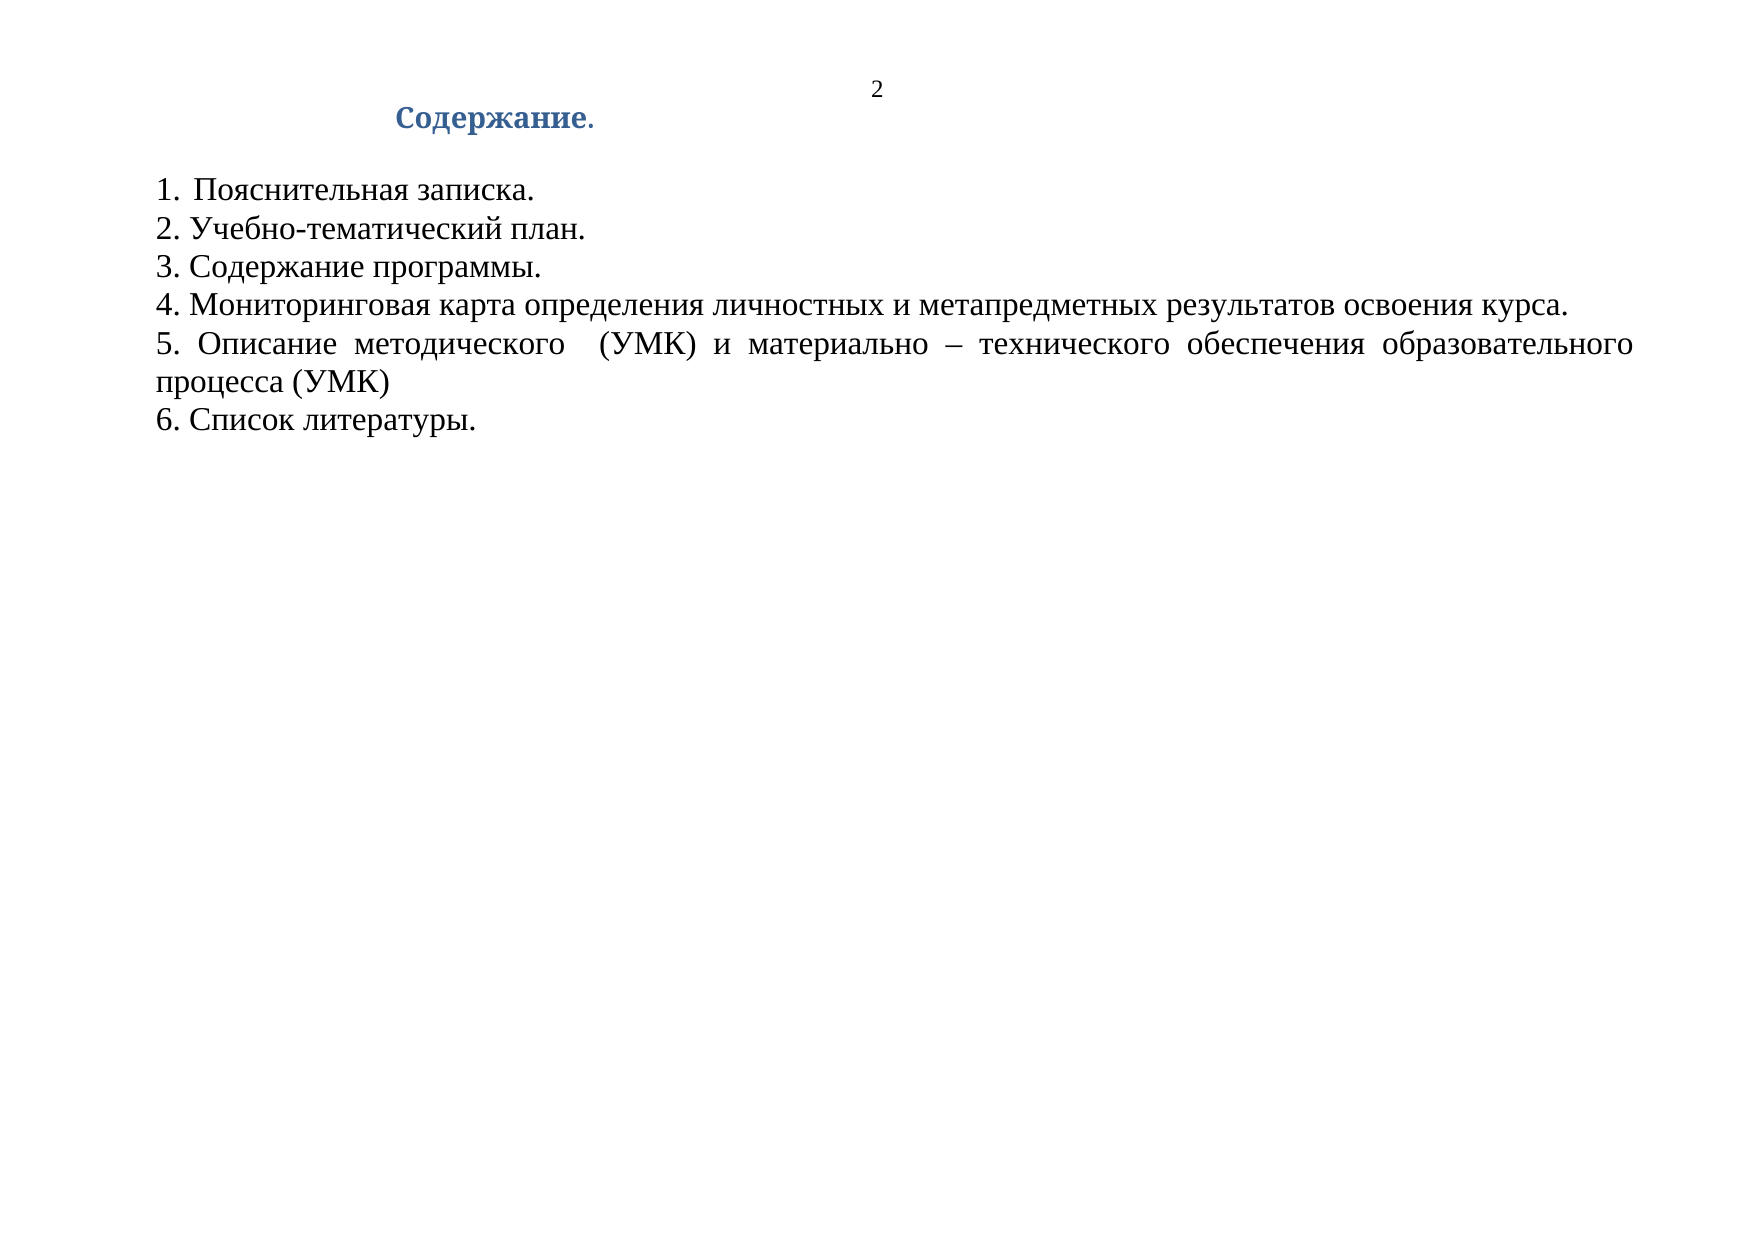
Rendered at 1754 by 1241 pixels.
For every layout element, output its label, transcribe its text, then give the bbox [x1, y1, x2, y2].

text 2. Учебно-тематический план. [156, 208, 1636, 246]
text 5. Описание методического (УМК) и материально – технического обеспечения образовательного процесса (УМК) [156, 323, 1636, 400]
text 6. Список литературы. [156, 400, 1636, 438]
list Пояснительная записка. [156, 170, 1636, 208]
subtitle Содержание. [118, 103, 1636, 136]
text 3. Содержание программы. [156, 246, 1636, 285]
text 4. Мониторинговая карта определения личностных и метапредметных результатов освоения курса. [156, 285, 1636, 323]
